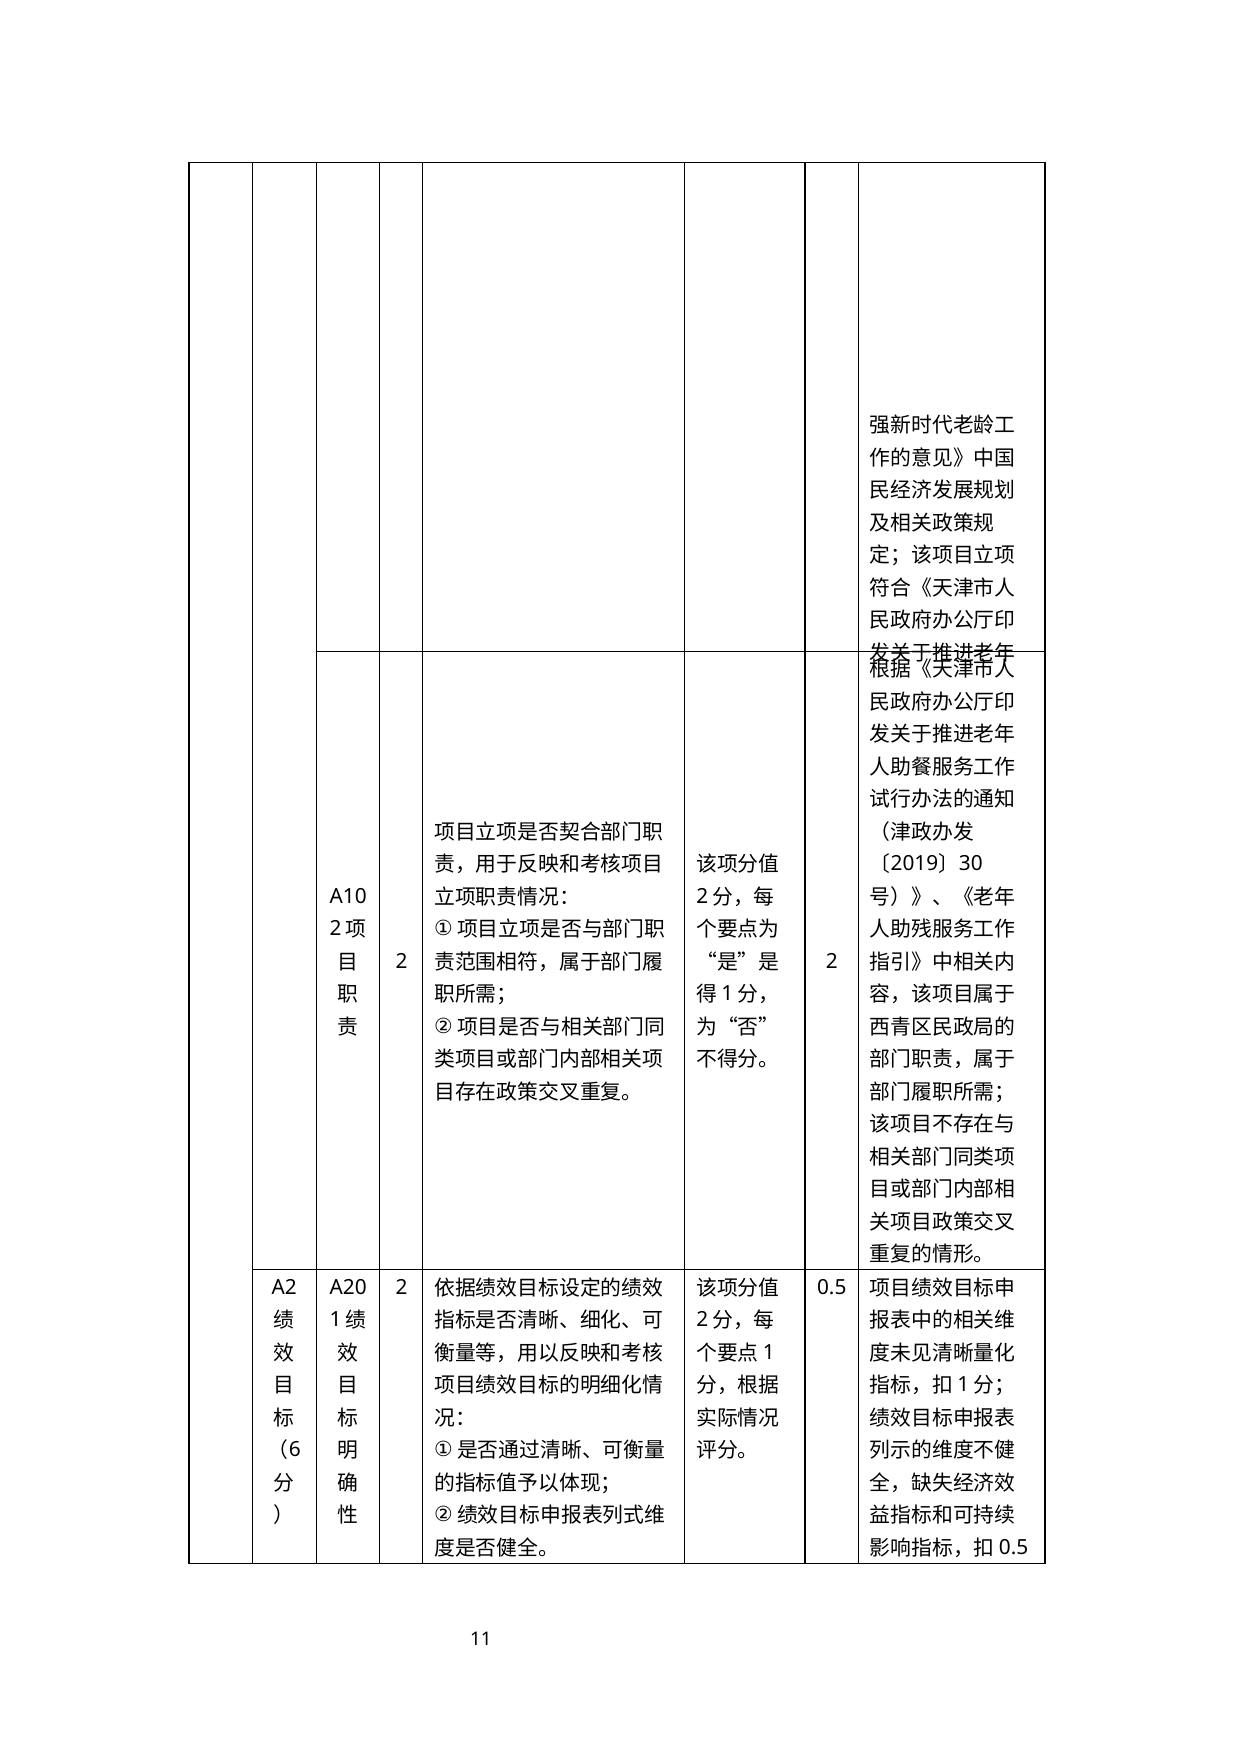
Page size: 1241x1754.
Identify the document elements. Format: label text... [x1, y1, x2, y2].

table_cell 0.5 [806, 1270, 858, 1563]
table_cell 根据《天津市人民政府办公厅印发关于推进老年人助餐服务工作试行办法的通知（津政办发〔2019〕30号）》、《老年人助残服务工作指引》中相关内容，该项目属于西青区民政局的部门职责，属于部门履职所需；该项目不存在与相关部门同类项目或部门内部相关项目政策交叉重复的情形。 [859, 652, 1044, 1269]
table_cell 项目立项是否契合部门职责，用于反映和考核项目立项职责情况： ①项目立项是否与部门职责范围相符，属于部门履职所需； ②项目是否与相关部门同类项目或部门内部相关项目存在政策交叉重复。 [423, 652, 684, 1269]
table_cell 该项分值2分，每个要点为“是”是得1分，为“否”不得分。 [685, 652, 804, 1269]
table_cell 项目绩效目标申报表中的相关维度未见清晰量化指标，扣1分；绩效目标申报表列示的维度不健全，缺失经济效益指标和可持续影响指标，扣0.5分。 [859, 1270, 1044, 1563]
table_cell 2 [380, 652, 422, 1269]
table_cell 该项分值2分，每个要点1分，根据实际情况评分。 [685, 1270, 804, 1563]
table_cell A2绩效目标（6分） [253, 1270, 316, 1563]
table_cell 2 [806, 652, 858, 1269]
table_cell A102项目职责 [317, 652, 379, 1269]
table_cell 依据绩效目标设定的绩效指标是否清晰、细化、可衡量等，用以反映和考核项目绩效目标的明细化情况： ①是否通过清晰、可衡量的指标值予以体现； ②绩效目标申报表列式维度是否健全。 [423, 1270, 684, 1563]
table_cell 2 [380, 1270, 422, 1563]
table_cell A201绩效目标 明确性 [317, 1270, 379, 1563]
